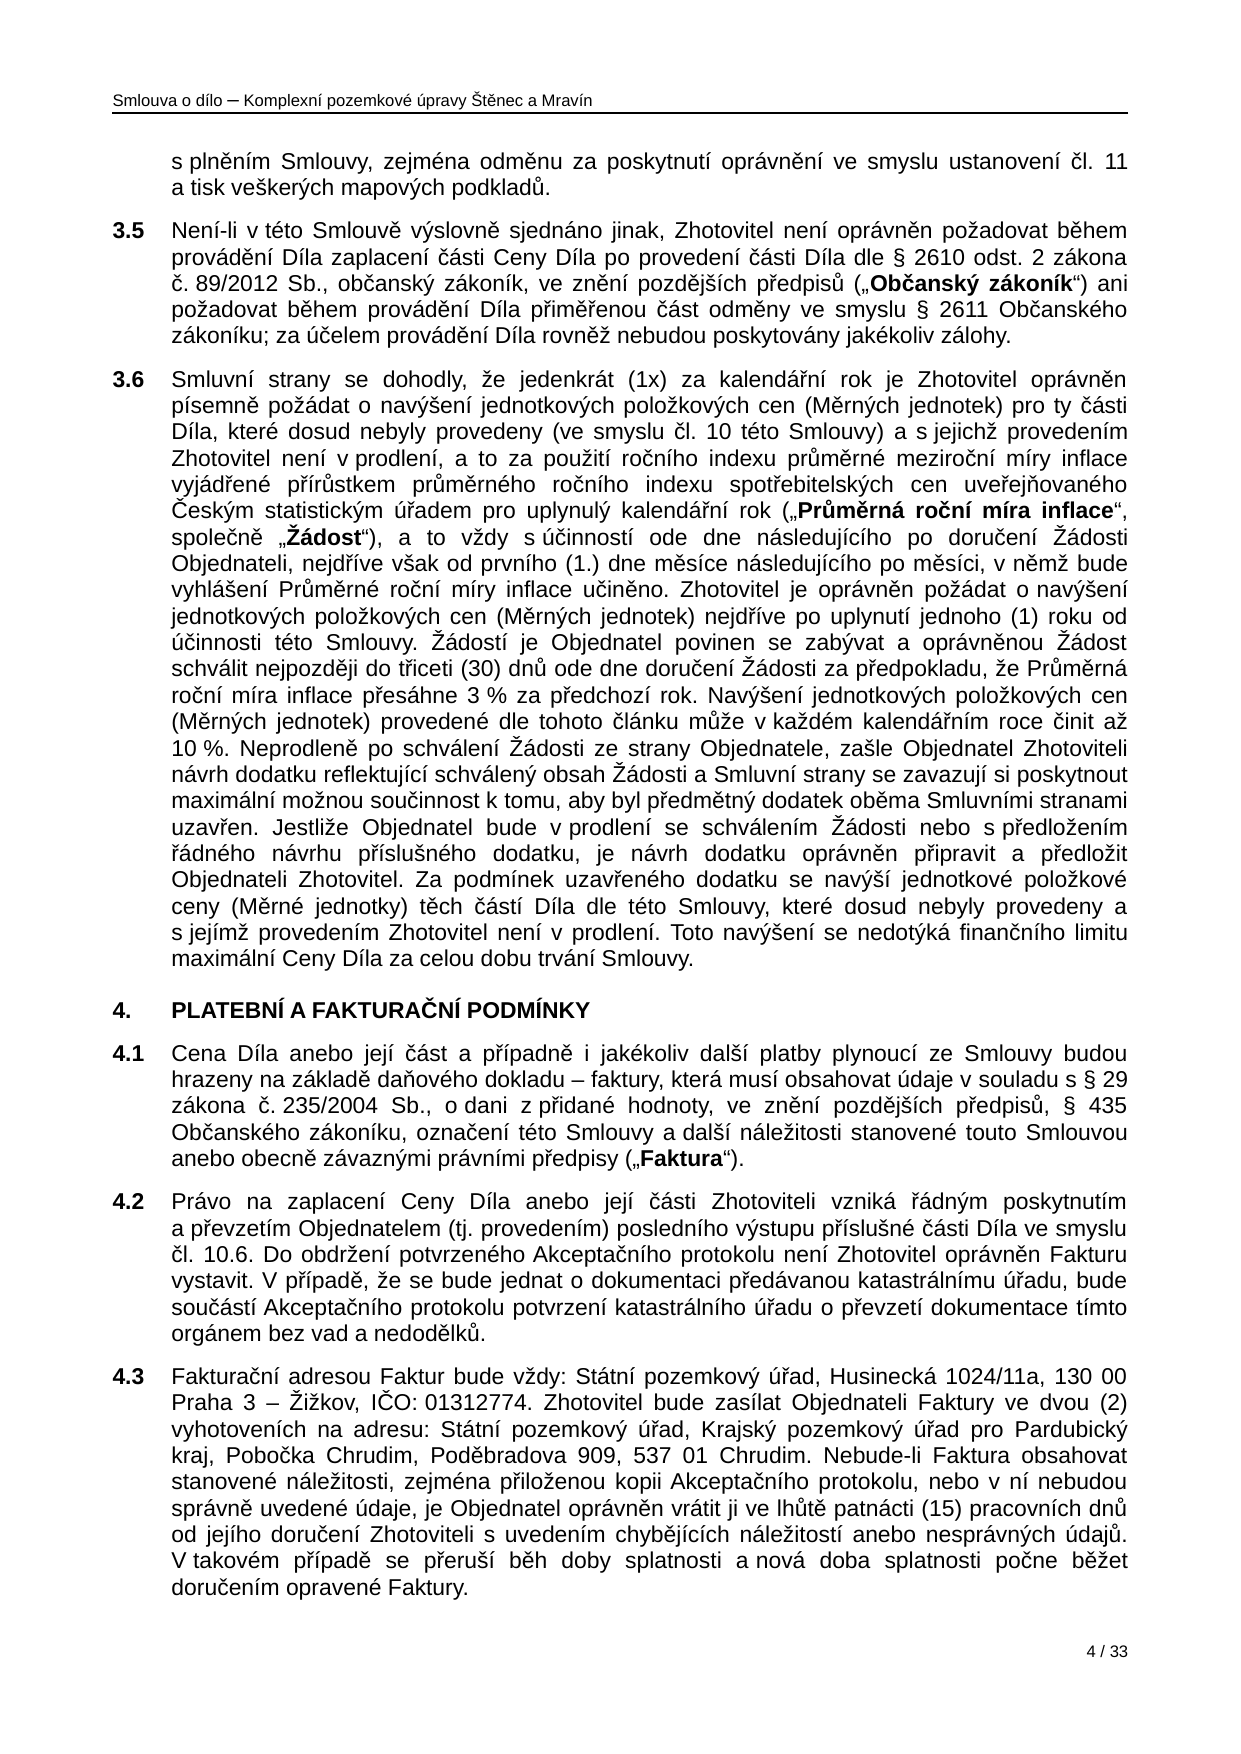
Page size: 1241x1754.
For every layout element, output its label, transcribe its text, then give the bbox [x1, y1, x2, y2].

text Fakturační adresou Faktur bude vždy: Státní pozemkový úřad, Husinecká 1024/11a, 130 00 Praha 3 – Žižkov, IČO: 01312774. Zhotovitel bude zasílat Objednateli Faktury ve dvou (2) vyhotoveních na adresu: Státní pozemkový úřad, Krajský pozemkový úřad pro Pardubický kraj, Pobočka Chrudim, Poděbradova 909, 537 01 Chrudim. Nebude-li Faktura obsahovat stanovené náležitosti, zejména přiloženou kopii Akceptačního protokolu, nebo v ní nebudou správně uvedené údaje, je Objednatel oprávněn vrátit ji ve lhůtě patnácti (15) pracovních dnů od jejího doručení Zhotoviteli s uvedením chybějících náležitostí anebo nesprávných údajů. V takovém případě se přeruší běh doby splatnosti a nová doba splatnosti počne běžet doručením opravené Faktury. [112, 1363, 1128, 1600]
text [112, 148, 1128, 200]
text Právo na zaplacení Ceny Díla anebo její části Zhotoviteli vzniká řádným poskytnutím a převzetím Objednatelem (tj. provedením) posledního výstupu příslušné části Díla ve smyslu čl. 10.6. Do obdržení potvrzeného Akceptačního protokolu není Zhotovitel oprávněn Fakturu vystavit. V případě, že se bude jednat o dokumentaci předávanou katastrálnímu úřadu, bude součástí Akceptačního protokolu potvrzení katastrálního úřadu o převzetí dokumentace tímto orgánem bez vad a nedodělků. [112, 1188, 1128, 1346]
text Není-li v této Smlouvě výslovně sjednáno jinak, Zhotovitel není oprávněn požadovat během provádění Díla zaplacení části Ceny Díla po provedení části Díla dle § 2610 odst. 2 zákona č. 89/2012 Sb., občanský zákoník, ve znění pozdějších předpisů („Občanský zákoník“) ani požadovat během provádění Díla přiměřenou část odměny ve smyslu § 2611 Občanského zákoníku; za účelem provádění Díla rovněž nebudou poskytovány jakékoliv zálohy. [112, 217, 1128, 349]
text Cena Díla anebo její část a případně i jakékoliv další platby plynoucí ze Smlouvy budou hrazeny na základě daňového dokladu – faktury, která musí obsahovat údaje v souladu s § 29 zákona č. 235/2004 Sb., o dani z přidané hodnoty, ve znění pozdějších předpisů, § 435 Občanského zákoníku, označení této Smlouvy a další náležitosti stanovené touto Smlouvou anebo obecně závaznými právními předpisy („Faktura“). [112, 1040, 1128, 1171]
text Smluvní strany se dohodly, že jedenkrát (1x) za kalendářní rok je Zhotovitel oprávněn písemně požádat o navýšení jednotkových položkových cen (Měrných jednotek) pro ty části Díla, které dosud nebyly provedeny (ve smyslu čl. 10 této Smlouvy) a s jejichž provedením Zhotovitel není v prodlení, a to za použití ročního indexu průměrné meziroční míry inflace vyjádřené přírůstkem průměrného ročního indexu spotřebitelských cen uveřejňovaného Českým statistickým úřadem pro uplynulý kalendářní rok („Průměrná roční míra inflace“, společně „Žádost“), a to vždy s účinností ode dne následujícího po doručení Žádosti Objednateli, nejdříve však od prvního (1.) dne měsíce následujícího po měsíci, v němž bude vyhlášení Průměrné roční míry inflace učiněno. Zhotovitel je oprávněn požádat o navýšení jednotkových položkových cen (Měrných jednotek) nejdříve po uplynutí jednoho (1) roku od účinnosti této Smlouvy. Žádostí je Objednatel povinen se zabývat a oprávněnou Žádost schválit nejpozději do třiceti (30) dnů ode dne doručení Žádosti za předpokladu, že Průměrná roční míra inflace přesáhne 3 % za předchozí rok. Navýšení jednotkových položkových cen (Měrných jednotek) provedené dle tohoto článku může v každém kalendářním roce činit až 10 %. Neprodleně po schválení Žádosti ze strany Objednatele, zašle Objednatel Zhotoviteli návrh dodatku reflektující schválený obsah Žádosti a Smluvní strany se zavazují si poskytnout maximální možnou součinnost k tomu, aby byl předmětný dodatek oběma Smluvními stranami uzavřen. Jestliže Objednatel bude v prodlení se schválením Žádosti nebo s předložením řádného návrhu příslušného dodatku, je návrh dodatku oprávněn připravit a předložit Objednateli Zhotovitel. Za podmínek uzavřeného dodatku se navýší jednotkové položkové ceny (Měrné jednotky) těch částí Díla dle této Smlouvy, které dosud nebyly provedeny a s jejímž provedením Zhotovitel není v prodlení. Toto navýšení se nedotýká finančního limitu maximální Ceny Díla za celou dobu trvání Smlouvy. [112, 366, 1128, 972]
text Platební a fakturační podmínky [112, 997, 1128, 1023]
